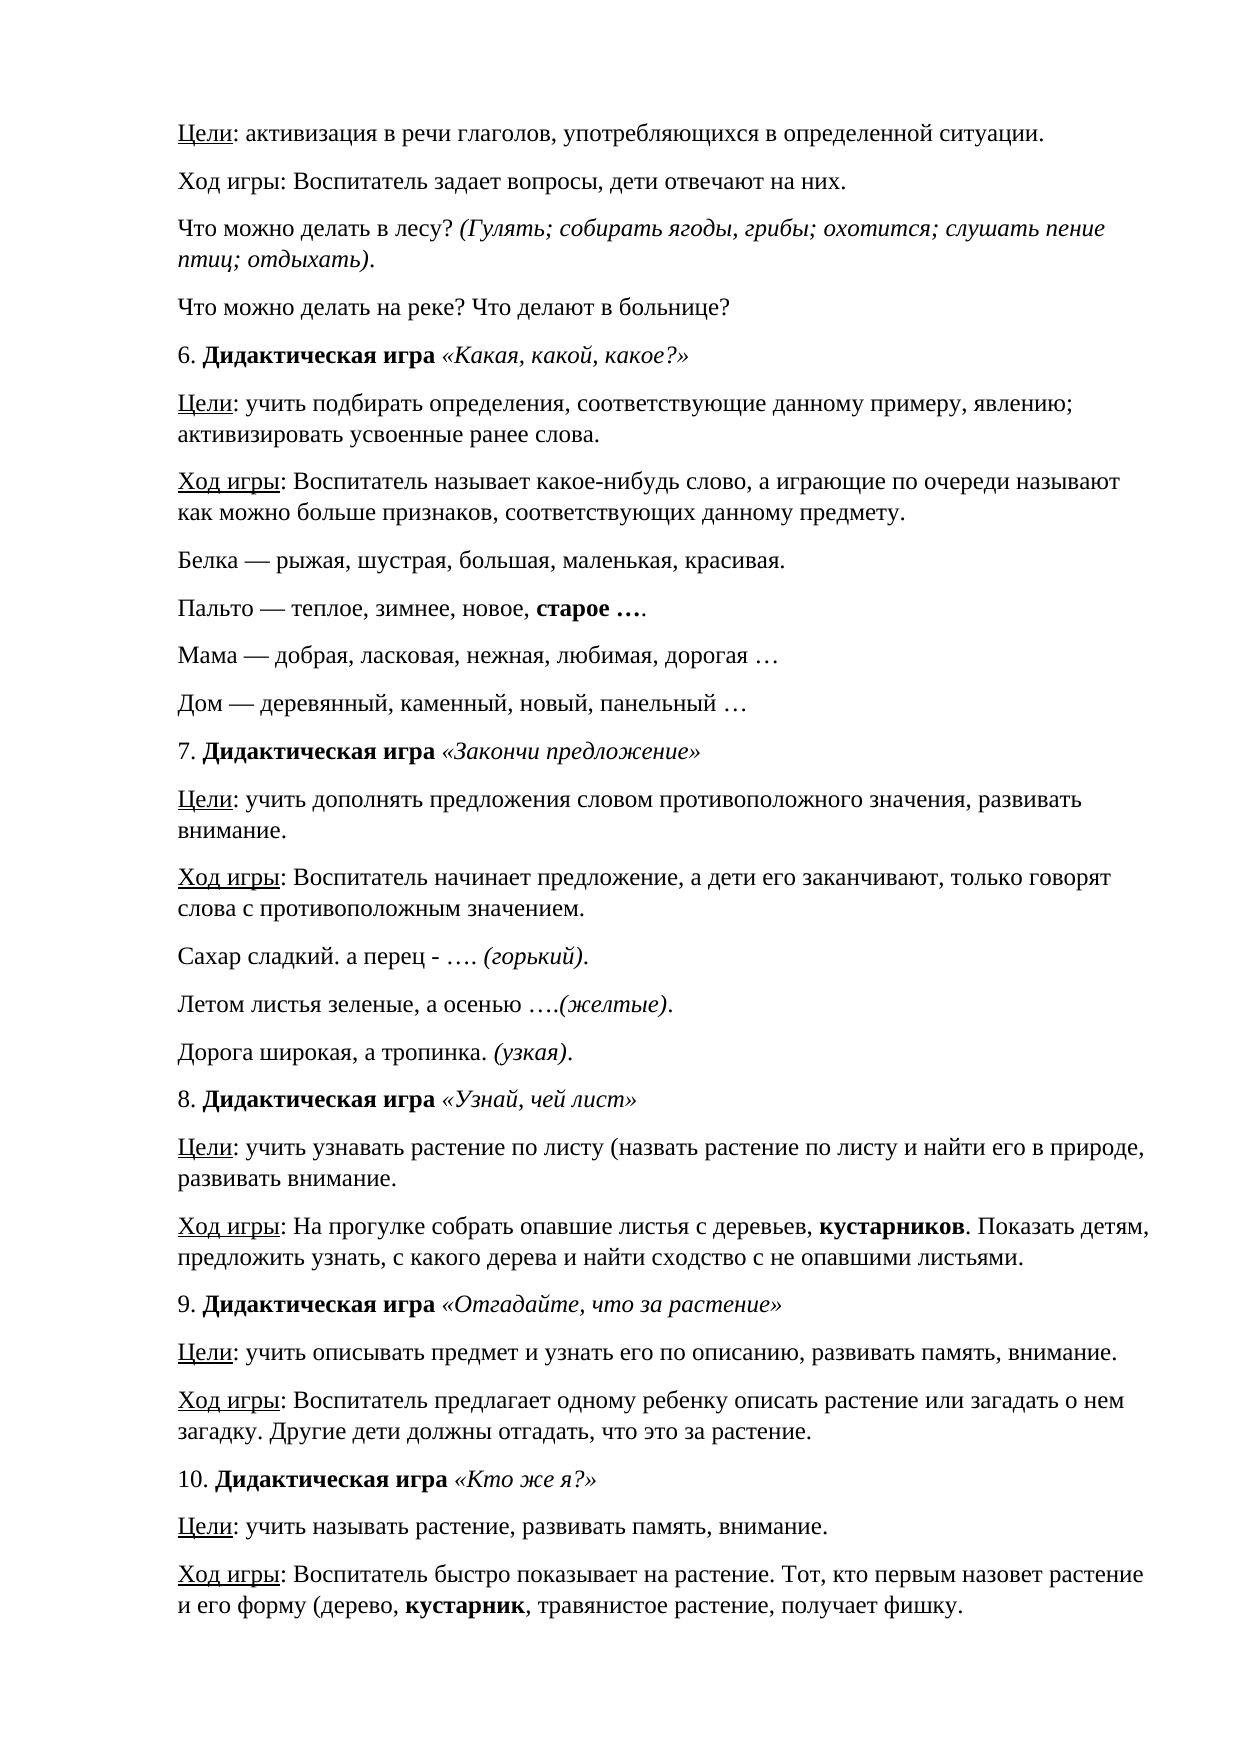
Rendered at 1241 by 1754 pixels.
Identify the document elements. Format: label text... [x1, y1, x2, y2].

text Ход игры: На прогулке собрать опавшие листья с деревьев, кустарников. Показать детям, предложить узнать, с какого дерева и найти сходство с не опавшими листьями. [177, 1211, 1152, 1271]
text 9. Дидактическая игра «Отгадайте, что за растение» [177, 1289, 1152, 1318]
text Летом листья зеленые, а осенью ….(желтые). [177, 989, 1152, 1018]
text Дорога широкая, а тропинка. (узкая). [177, 1037, 1152, 1065]
text Ход игры: Воспитатель задает вопросы, дети отвечают на них. [177, 166, 1152, 194]
text Цели: учить называть растение, развивать память, внимание. [177, 1511, 1152, 1540]
text 10. Дидактическая игра «Кто же я?» [177, 1464, 1152, 1492]
text Что можно делать в лесу? (Гулять; собирать ягоды, грибы; охотится; слушать пение птиц; отдыхать). [177, 213, 1152, 273]
text Цели: учить описывать предмет и узнать его по описанию, развивать память, внимание. [177, 1337, 1152, 1366]
text Дом — деревянный, каменный, новый, панельный … [177, 688, 1152, 717]
text Ход игры: Воспитатель начинает предложение, а дети его заканчивают, только говорят слова с противоположным значением. [177, 862, 1152, 922]
text Что можно делать на реке? Что делают в больнице? [177, 292, 1152, 321]
text 8. Дидактическая игра «Узнай, чей лист» [177, 1084, 1152, 1113]
text Ход игры: Воспитатель быстро показывает на растение. Тот, кто первым назовет растение и его форму (дерево, кустарник, травянистое растение, получает фишку. [177, 1559, 1152, 1619]
text Цели: учить подбирать определения, соответствующие данному примеру, явлению; активизировать усвоенные ранее слова. [177, 388, 1152, 447]
text Пальто — теплое, зимнее, новое, старое …. [177, 593, 1152, 622]
text Мама — добрая, ласковая, нежная, любимая, дорогая … [177, 641, 1152, 669]
text 6. Дидактическая игра «Какая, какой, какое?» [177, 340, 1152, 369]
text Цели: учить узнавать растение по листу (назвать растение по листу и найти его в природе, развивать внимание. [177, 1132, 1152, 1192]
text Цели: активизация в речи глаголов, употребляющихся в определенной ситуации. [177, 118, 1152, 147]
text Ход игры: Воспитатель называет какое-нибудь слово, а играющие по очереди называют как можно больше признаков, соответствующих данному предмету. [177, 466, 1152, 526]
text Цели: учить дополнять предложения словом противоположного значения, развивать внимание. [177, 784, 1152, 843]
text Сахар сладкий. а перец - …. (горький). [177, 941, 1152, 970]
text 7. Дидактическая игра «Закончи предложение» [177, 736, 1152, 765]
text Белка — рыжая, шустрая, большая, маленькая, красивая. [177, 545, 1152, 574]
text Ход игры: Воспитатель предлагает одному ребенку описать растение или загадать о нем загадку. Другие дети должны отгадать, что это за растение. [177, 1385, 1152, 1445]
